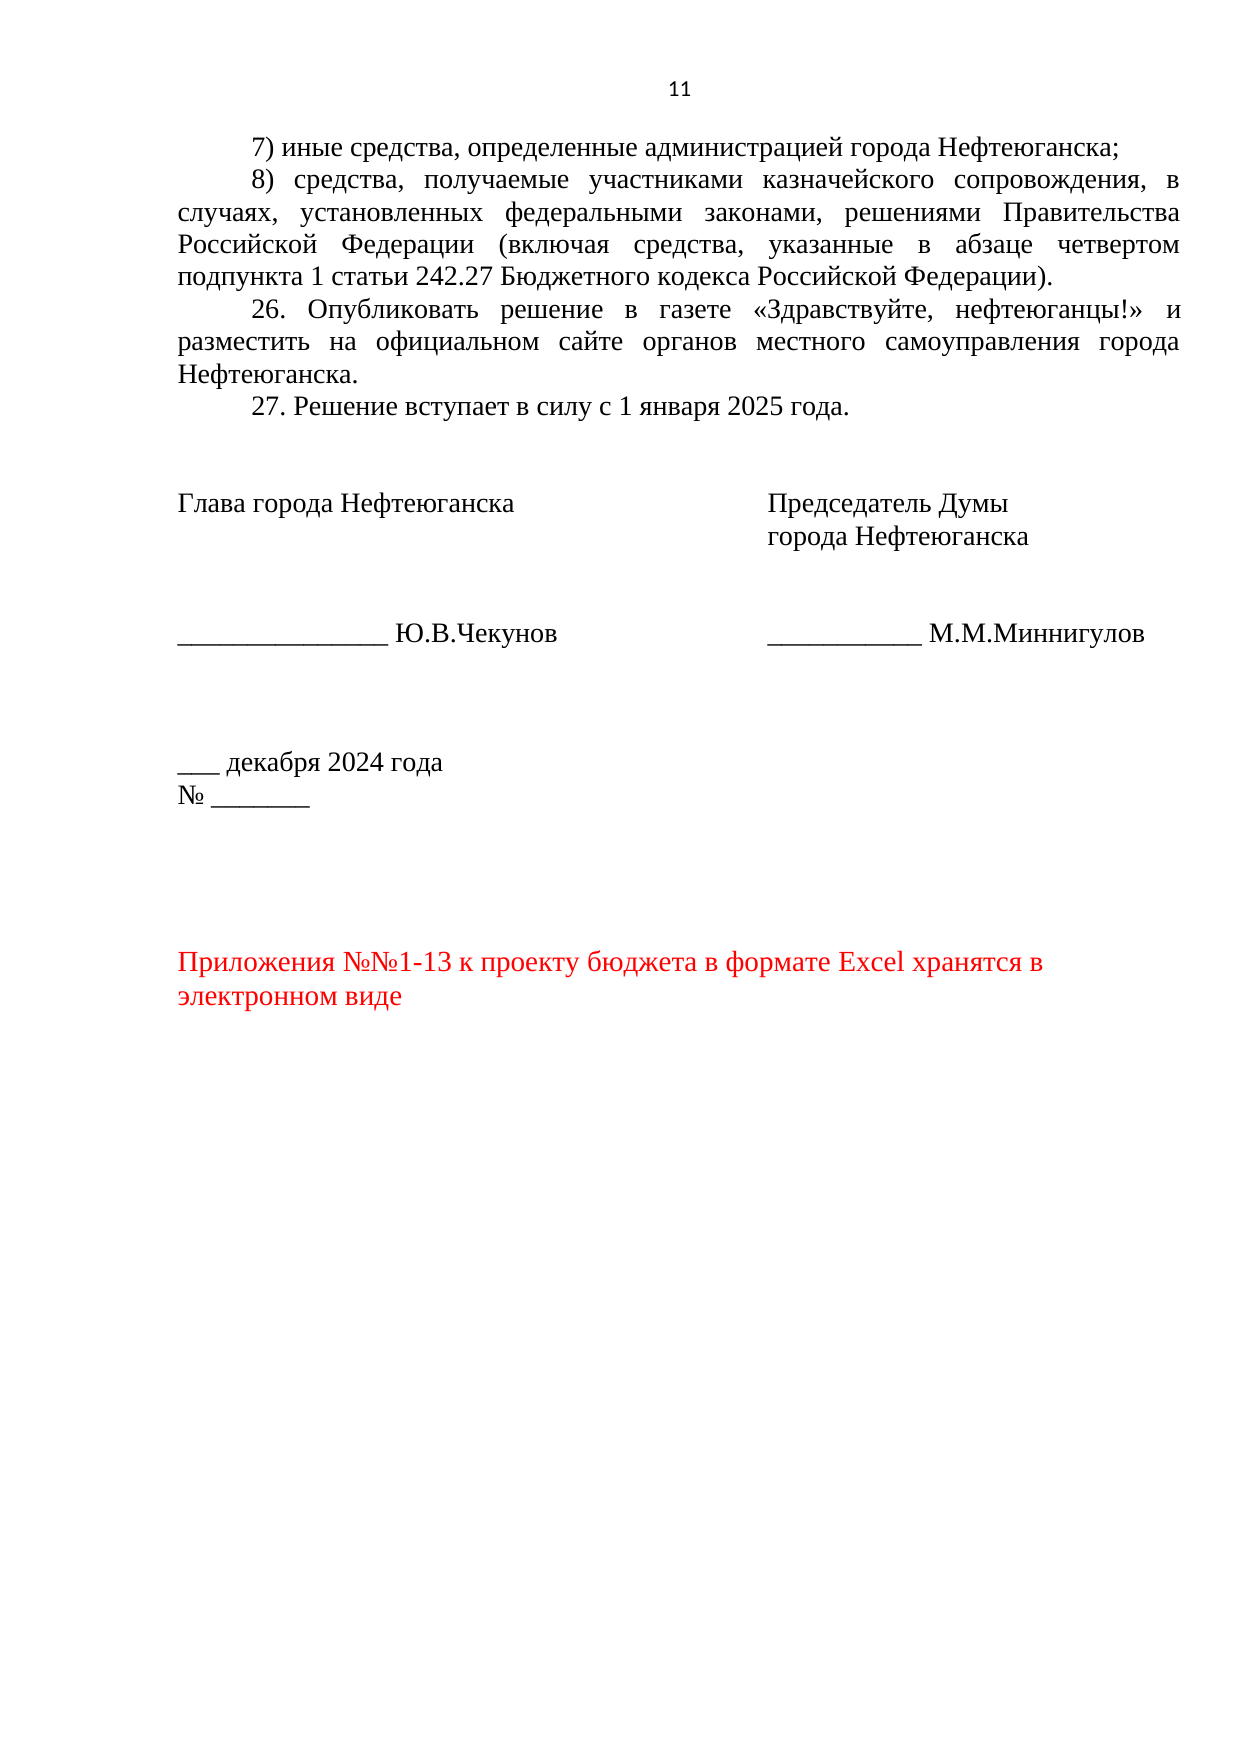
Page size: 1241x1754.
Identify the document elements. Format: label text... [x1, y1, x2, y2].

text Глава города Нефтеюганска Председатель Думы [177, 486, 1181, 519]
text № _______ [177, 778, 1181, 810]
text Приложения №№1-13 к проекту бюджета в формате Excel хранятся в электронном виде [177, 944, 1181, 1011]
text 27. Решение вступает в силу с 1 января 2025 года. [177, 389, 1181, 421]
text 26. Опубликовать решение в газете «Здравствуйте, нефтеюганцы!» и разместить на официальном сайте органов местного самоуправления города Нефтеюганска. [177, 292, 1181, 389]
text 7) иные средства, определенные администрацией города Нефтеюганска; [177, 130, 1181, 162]
text ___ декабря 2024 года [177, 745, 1181, 778]
text города Нефтеюганска [177, 519, 1181, 551]
text 8) средства, получаемые участниками казначейского сопровождения, в случаях, установленных федеральными законами, решениями Правительства Российской Федерации (включая средства, указанные в абзаце четвертом подпункта 1 статьи 242.27 Бюджетного кодекса Российской Федерации). [177, 162, 1181, 292]
text _______________ Ю.В.Чекунов ___________ М.М.Миннигулов [177, 616, 1181, 648]
